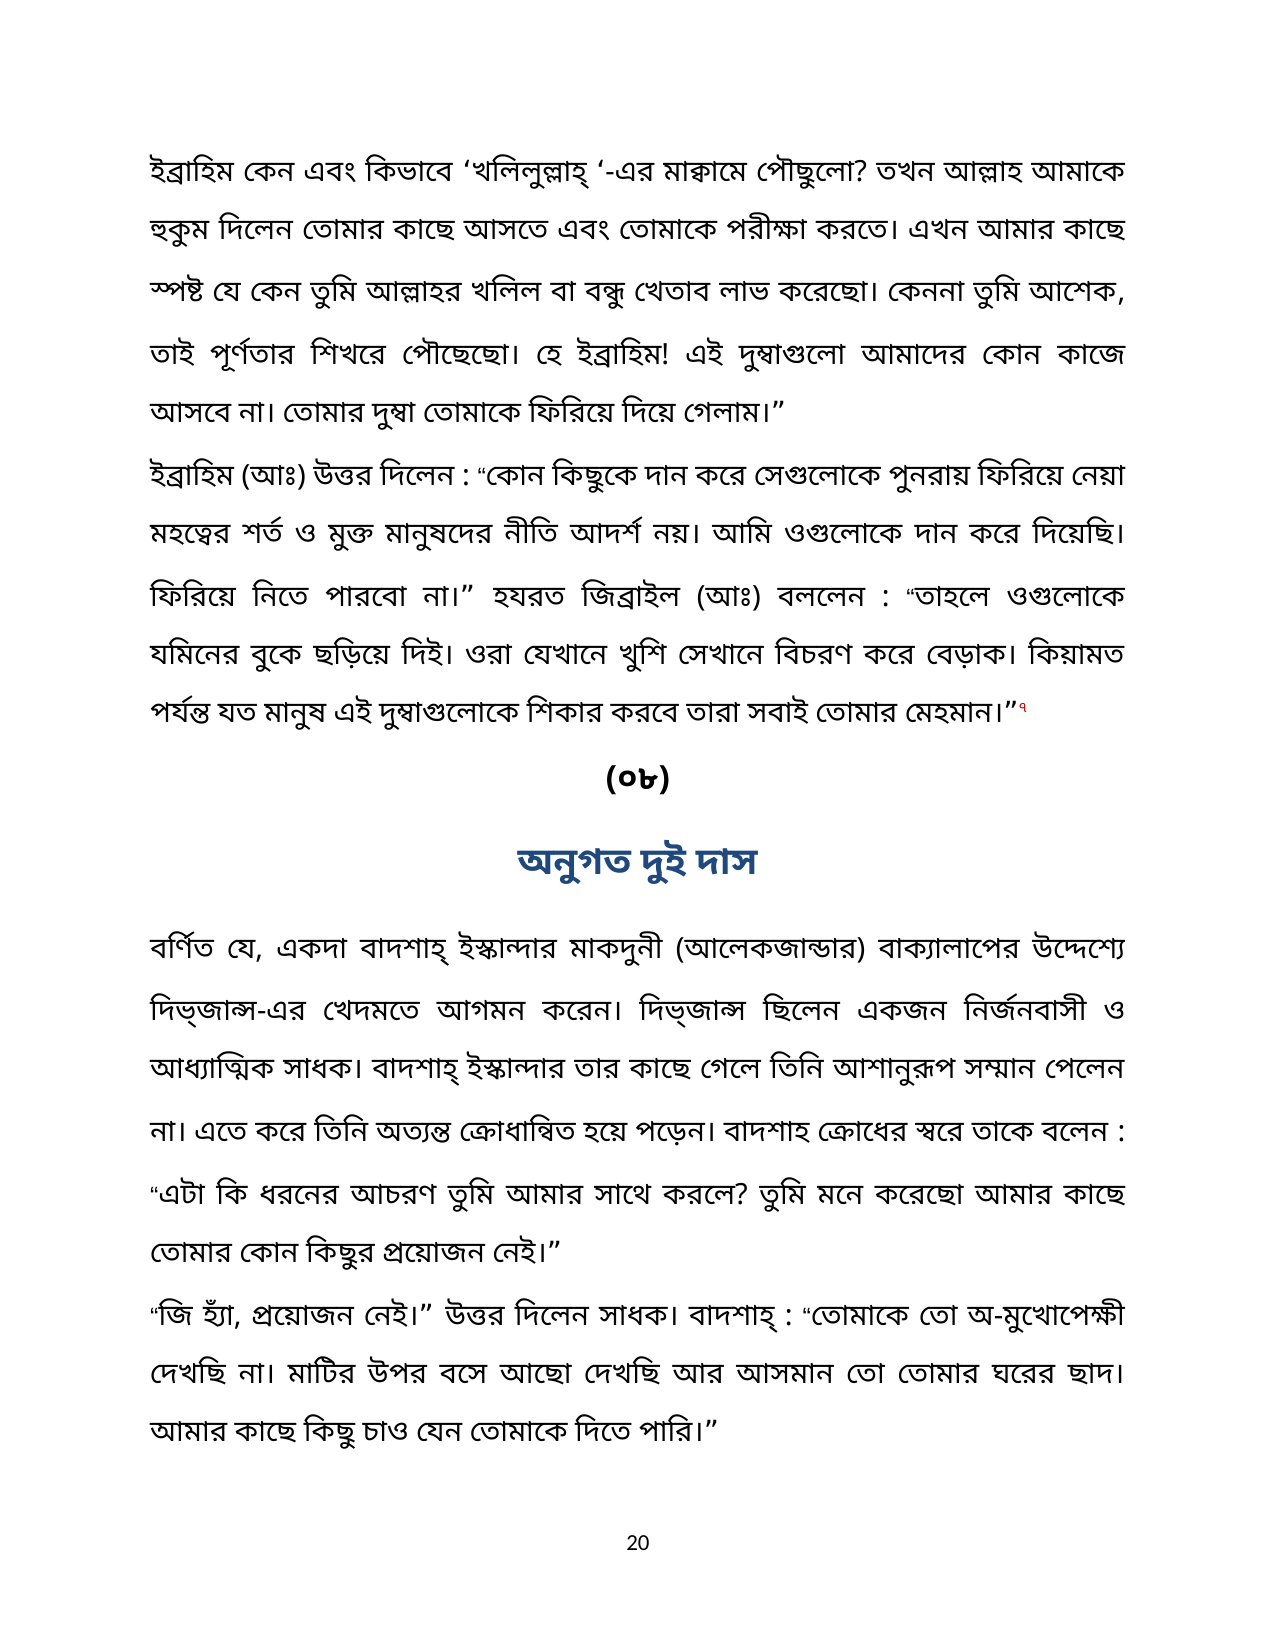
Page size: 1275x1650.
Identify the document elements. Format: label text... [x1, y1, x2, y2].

text “জি হ্যাঁ, প্রয়োজন নেই।” উত্তর দিলেন সাধক। বাদশাহ্ : “তোমাকে তো অ-মুখোপেক্ষী দেখছি না। মাটির উপর বসে আছো দেখছি আর আসমান তো তোমার ঘরের ছাদ। আমার কাছে কিছু চাও যেন তোমাকে দিতে পারি।” [150, 1294, 1125, 1453]
text বর্ণিত যে, একদা বাদশাহ্ ইস্কান্দার মাকদুনী (আলেকজান্ডার) বাক্যালাপের উদ্দেশ্যে দিভ্জান্স-এর খেদমতে আগমন করেন। দিভ্জান্স ছিলেন একজন নির্জনবাসী ও আধ্যাত্মিক সাধক। বাদশাহ্ ইস্কান্দার তার কাছে গেলে তিনি আশানুরূপ সম্মান পেলেন না। এতে করে তিনি অত্যন্ত ক্রোধান্বিত হয়ে পড়েন। বাদশাহ ক্রোধের স্বরে তাকে বলেন : “এটা কি ধরনের আচরণ তুমি আমার সাথে করলে? তুমি মনে করেছো আমার কাছে তোমার কোন কিছুর প্রয়োজন নেই।” [150, 927, 1125, 1274]
text (০৮) [150, 754, 1125, 803]
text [150, 150, 1125, 435]
text ইব্রাহিম (আঃ) উত্তর দিলেন : “কোন কিছুকে দান করে সেগুলোকে পুনরায় ফিরিয়ে নেয়া মহত্বের শর্ত ও মুক্ত মানুষদের নীতি আদর্শ নয়। আমি ওগুলোকে দান করে দিয়েছি। ফিরিয়ে নিতে পারবো না।” হযরত জিব্রাইল (আঃ) বললেন : “তাহলে ওগুলোকে যমিনের বুকে ছড়িয়ে দিই। ওরা যেখানে খুশি সেখানে বিচরণ করে বেড়াক। কিয়ামত পর্যন্ত যত মানুষ এই দুম্বাগুলোকে শিকার করবে তারা সবাই তোমার মেহমান।”৭ [150, 454, 1125, 734]
subtitle অনুগত দুই দাস [150, 840, 1125, 889]
